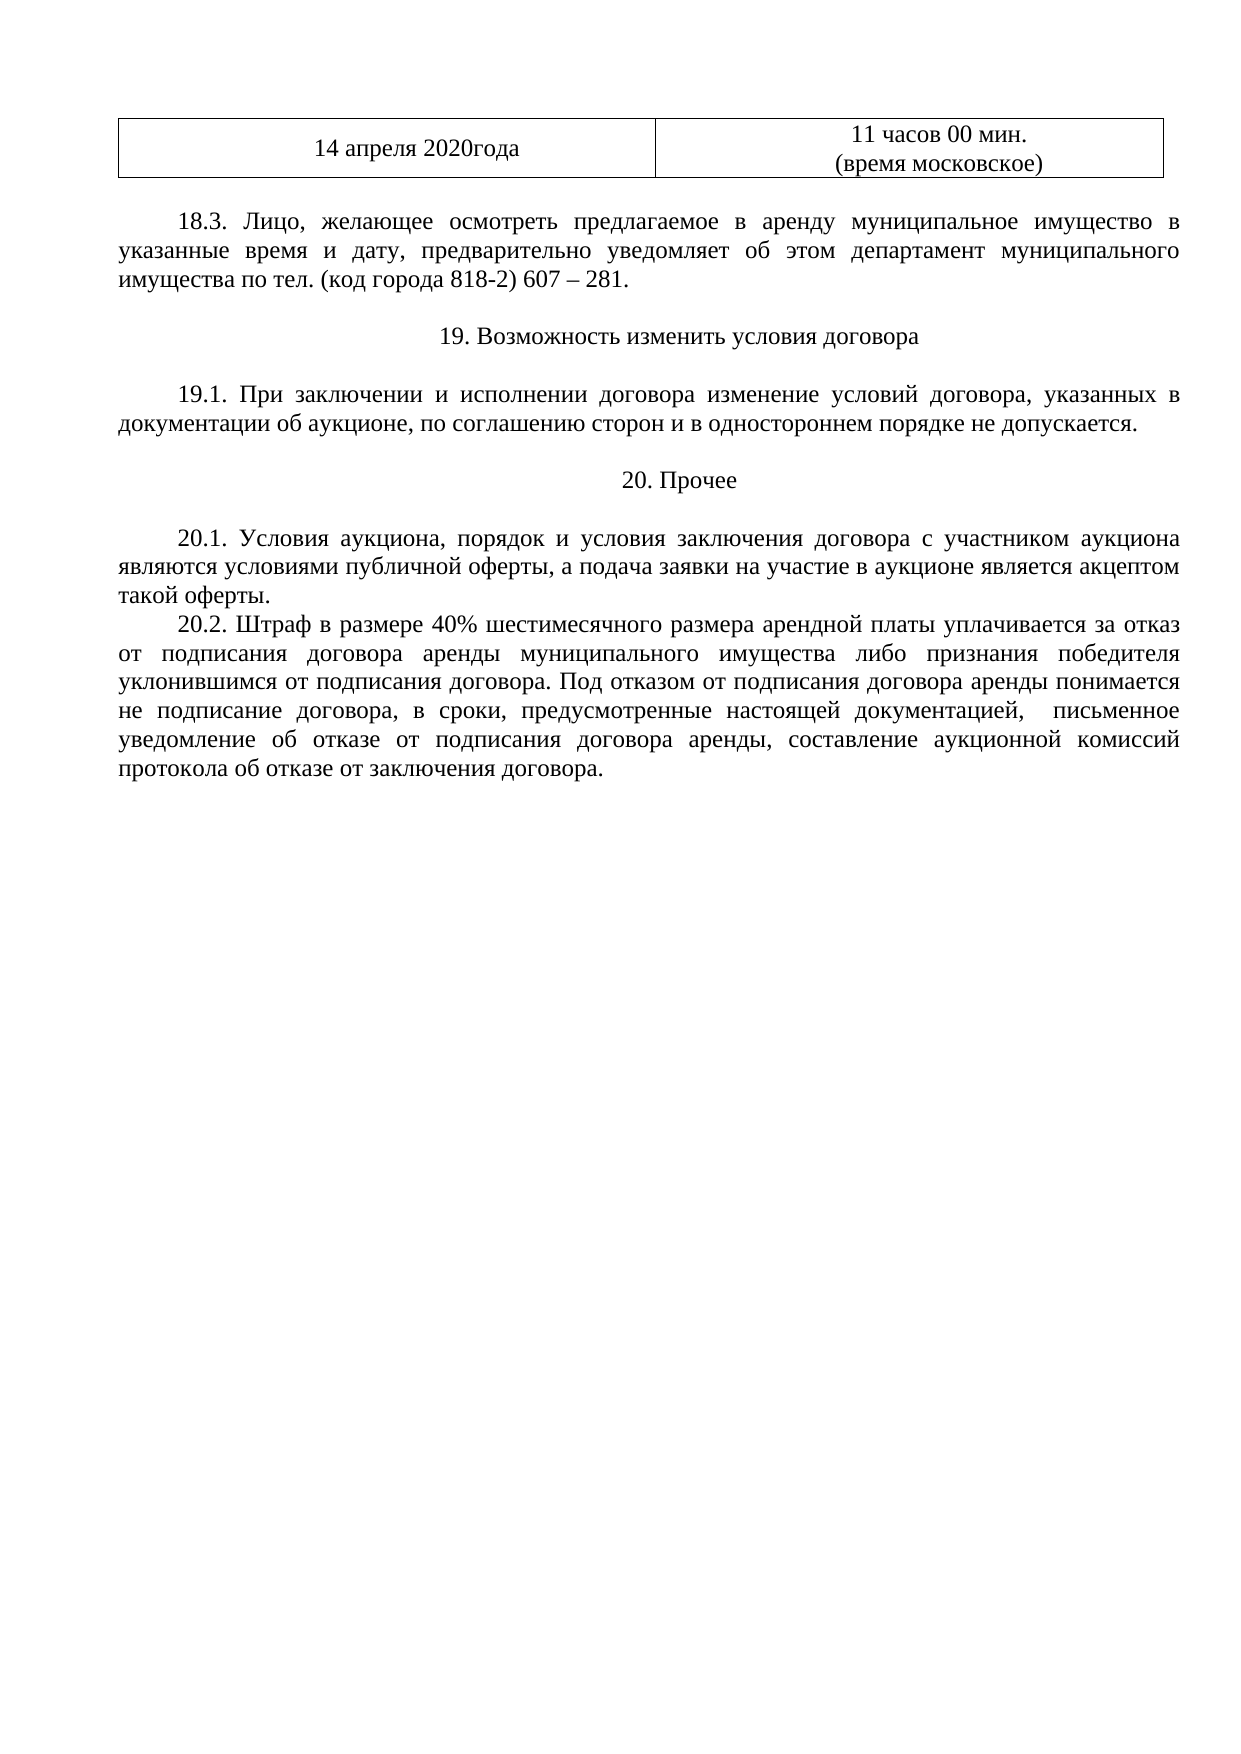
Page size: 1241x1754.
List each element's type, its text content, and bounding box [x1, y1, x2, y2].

text 18.3. Лицо, желающее осмотреть предлагаемое в аренду муниципальное имущество в указанные время и дату, предварительно уведомляет об этом департамент муниципального имущества по тел. (код города 818-2) 607 – 281. [118, 206, 1181, 293]
text 19. Возможность изменить условия договора [118, 321, 1181, 350]
text 20. Прочее [118, 465, 1181, 494]
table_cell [656, 119, 1163, 177]
text 20.1. Условия аукциона, порядок и условия заключения договора с участником аукциона являются условиями публичной оферты, а подача заявки на участие в аукционе является акцептом такой оферты. [118, 523, 1181, 609]
table_cell 14 апреля 2020года [119, 119, 655, 177]
text 20.2. Штраф в размере 40% шестимесячного размера арендной платы уплачивается за отказ от подписания договора аренды муниципального имущества либо признания победителя уклонившимся от подписания договора. Под отказом от подписания договора аренды понимается не подписание договора, в сроки, предусмотренные настоящей документацией, письменное уведомление об отказе от подписания договора аренды, составление аукционной комиссий протокола об отказе от заключения договора. [118, 609, 1181, 781]
text 19.1. При заключении и исполнении договора изменение условий договора, указанных в документации об аукционе, по соглашению сторон и в одностороннем порядке не допускается. [118, 379, 1181, 436]
